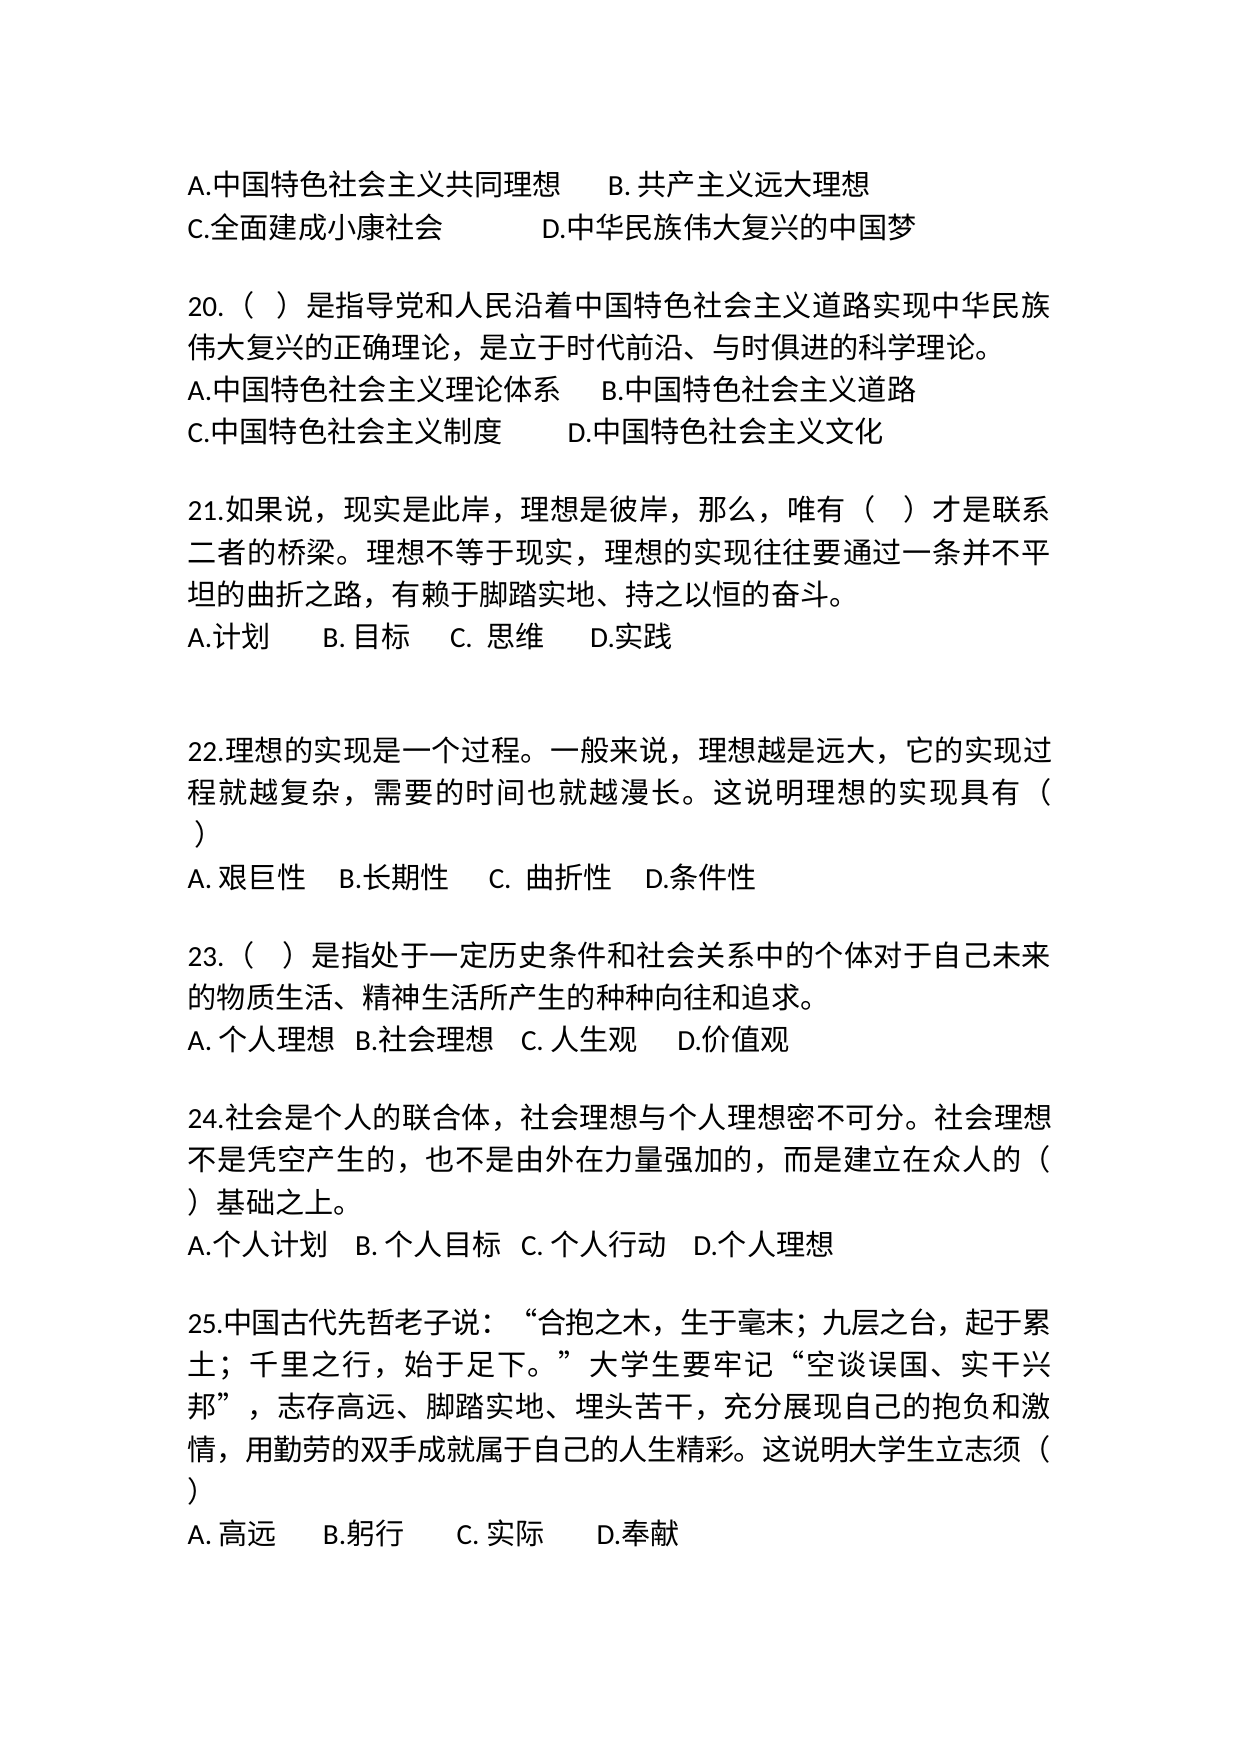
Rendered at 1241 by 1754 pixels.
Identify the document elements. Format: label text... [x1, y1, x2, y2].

text A.个人计划 B. 个人目标 C. 个人行动 D.个人理想 [187, 1222, 1053, 1264]
text 25.中国古代先哲老子说：“合抱之木，生于毫末；九层之台，起于累土；千里之行，始于足下。”大学生要牢记“空谈误国、实干兴邦”，志存高远、脚踏实地、埋头苦干，充分展现自己的抱负和激情，用勤劳的双手成就属于自己的人生精彩。这说明大学生立志须（ ） [187, 1299, 1053, 1511]
text C.中国特色社会主义制度 D.中国特色社会主义文化 [187, 409, 1053, 451]
text C.全面建成小康社会 D.中华民族伟大复兴的中国梦 [187, 204, 1053, 247]
text 23.（ ）是指处于一定历史条件和社会关系中的个体对于自己未来的物质生活、精神生活所产生的种种向往和追求。 [187, 932, 1053, 1017]
text A.中国特色社会主义理论体系 B.中国特色社会主义道路 [187, 367, 1053, 409]
text 21.如果说，现实是此岸，理想是彼岸，那么，唯有（ ）才是联系二者的桥梁。理想不等于现实，理想的实现往往要通过一条并不平坦的曲折之路，有赖于脚踏实地、持之以恒的奋斗。 [187, 487, 1053, 614]
text 20.（ ）是指导党和人民沿着中国特色社会主义道路实现中华民族伟大复兴的正确理论，是立于时代前沿、与时俱进的科学理论。 [187, 282, 1053, 367]
text A. 个人理想 B.社会理想 C. 人生观 D.价值观 [187, 1017, 1053, 1059]
text A.中国特色社会主义共同理想 B. 共产主义远大理想 [187, 162, 1053, 204]
text A.计划 B. 目标 C. 思维 D.实践 [187, 614, 1053, 656]
text 22.理想的实现是一个过程。一般来说，理想越是远大，它的实现过程就越复杂，需要的时间也就越漫长。这说明理想的实现具有（ ） [187, 727, 1053, 854]
text A. 高远 B.躬行 C. 实际 D.奉献 [187, 1511, 1053, 1553]
text A. 艰巨性 B.长期性 C. 曲折性 D.条件性 [187, 854, 1053, 897]
text 24.社会是个人的联合体，社会理想与个人理想密不可分。社会理想不是凭空产生的，也不是由外在力量强加的，而是建立在众人的（ ）基础之上。 [187, 1095, 1053, 1222]
